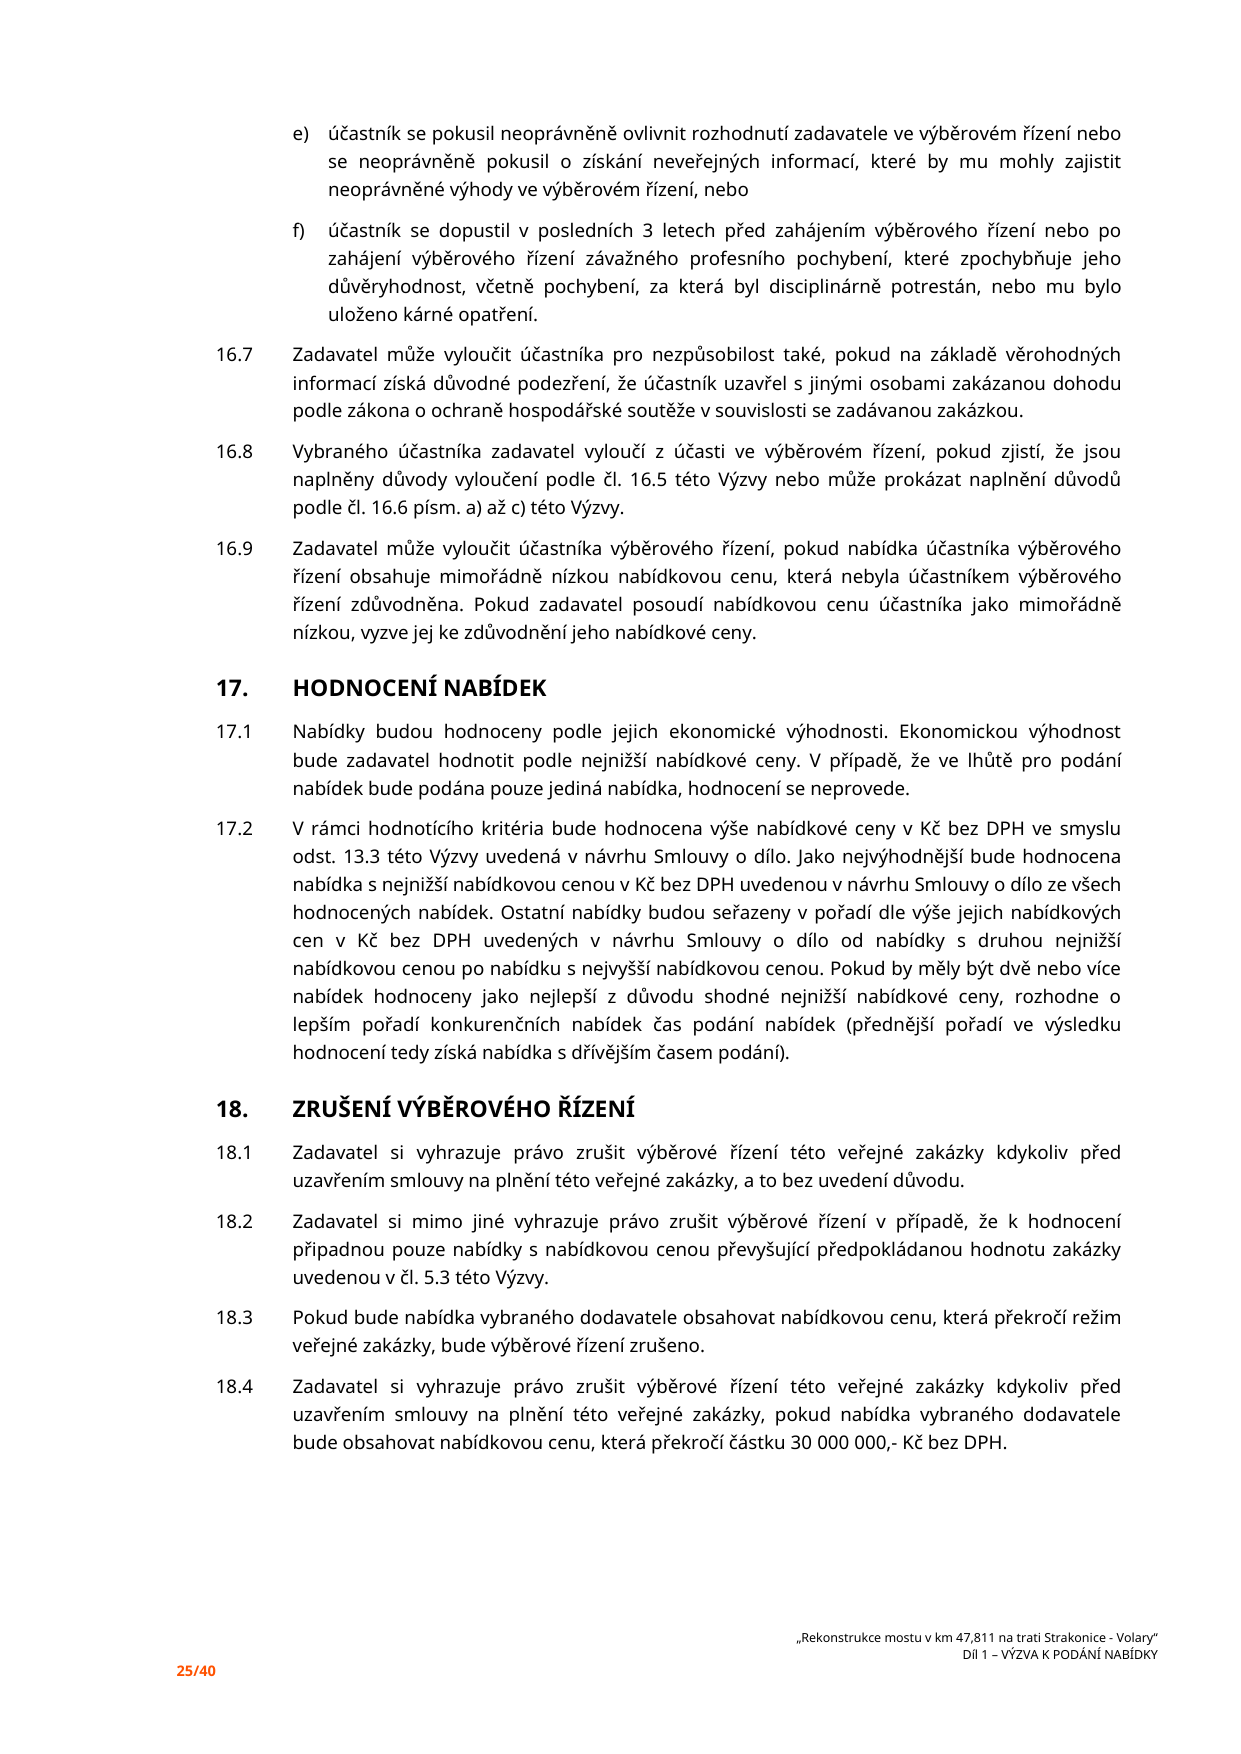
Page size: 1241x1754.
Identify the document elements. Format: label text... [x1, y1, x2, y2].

list účastník se dopustil v posledních 3 letech před zahájením výběrového řízení nebo po zahájení výběrového řízení závažného profesního pochybení, které zpochybňuje jeho důvěryhodnost, včetně pochybení, za která byl disciplinárně potrestán, nebo mu bylo uloženo kárné opatření. [292, 217, 1122, 327]
list účastník se pokusil neoprávněně ovlivnit rozhodnutí zadavatele ve výběrovém řízení nebo se neoprávněně pokusil o získání neveřejných informací, které by mu mohly zajistit neoprávněné výhody ve výběrovém řízení, nebo [292, 121, 1122, 202]
text Vybraného účastníka zadavatel vyloučí z účasti ve výběrovém řízení, pokud zjistí, že jsou naplněny důvody vyloučení podle čl. 16.5 této Výzvy nebo může prokázat naplnění důvodů podle čl. 16.6 písm. a) až c) této Výzvy. [216, 438, 1122, 520]
text Pokud bude nabídka vybraného dodavatele obsahovat nabídkovou cenu, která překročí režim veřejné zakázky, bude výběrové řízení zrušeno. [216, 1304, 1122, 1358]
text V rámci hodnotícího kritéria bude hodnocena výše nabídkové ceny v Kč bez DPH ve smyslu odst. 13.3 této Výzvy uvedená v návrhu Smlouvy o dílo. Jako nejvýhodnější bude hodnocena nabídka s nejnižší nabídkovou cenou v Kč bez DPH uvedenou v návrhu Smlouvy o dílo ze všech hodnocených nabídek. Ostatní nabídky budou seřazeny v pořadí dle výše jejich nabídkových cen v Kč bez DPH uvedených v návrhu Smlouvy o dílo od nabídky s druhou nejnižší nabídkovou cenou po nabídku s nejvyšší nabídkovou cenou. Pokud by měly být dvě nebo více nabídek hodnoceny jako nejlepší z důvodu shodné nejnižší nabídkové ceny, rozhodne o lepším pořadí konkurenčních nabídek čas podání nabídek (přednější pořadí ve výsledku hodnocení tedy získá nabídka s dřívějším časem podání). [216, 815, 1122, 1065]
text Zadavatel si vyhrazuje právo zrušit výběrové řízení této veřejné zakázky kdykoliv před uzavřením smlouvy na plnění této veřejné zakázky, a to bez uvedení důvodu. [216, 1139, 1122, 1193]
text Zadavatel si mimo jiné vyhrazuje právo zrušit výběrové řízení v případě, že k hodnocení připadnou pouze nabídky s nabídkovou cenou převyšující předpokládanou hodnotu zakázky uvedenou v čl. 5.3 této Výzvy. [216, 1208, 1122, 1289]
text Zadavatel si vyhrazuje právo zrušit výběrové řízení této veřejné zakázky kdykoliv před uzavřením smlouvy na plnění této veřejné zakázky, pokud nabídka vybraného dodavatele bude obsahovat nabídkovou cenu, která překročí částku 30 000 000,- Kč bez DPH. [216, 1373, 1122, 1455]
text HODNOCENÍ NABÍDEK [216, 672, 1122, 703]
text ZRUŠENÍ VÝBĚROVÉHO ŘÍZENÍ [216, 1093, 1122, 1124]
text Nabídky budou hodnoceny podle jejich ekonomické výhodnosti. Ekonomickou výhodnost bude zadavatel hodnotit podle nejnižší nabídkové ceny. V případě, že ve lhůtě pro podání nabídek bude podána pouze jediná nabídka, hodnocení se neprovede. [216, 719, 1122, 800]
text Zadavatel může vyloučit účastníka výběrového řízení, pokud nabídka účastníka výběrového řízení obsahuje mimořádně nízkou nabídkovou cenu, která nebyla účastníkem výběrového řízení zdůvodněna. Pokud zadavatel posoudí nabídkovou cenu účastníka jako mimořádně nízkou, vyzve jej ke zdůvodnění jeho nabídkové ceny. [216, 535, 1122, 644]
text Zadavatel může vyloučit účastníka pro nezpůsobilost také, pokud na základě věrohodných informací získá důvodné podezření, že účastník uzavřel s jinými osobami zakázanou dohodu podle zákona o ochraně hospodářské soutěže v souvislosti se zadávanou zakázkou. [216, 342, 1122, 423]
